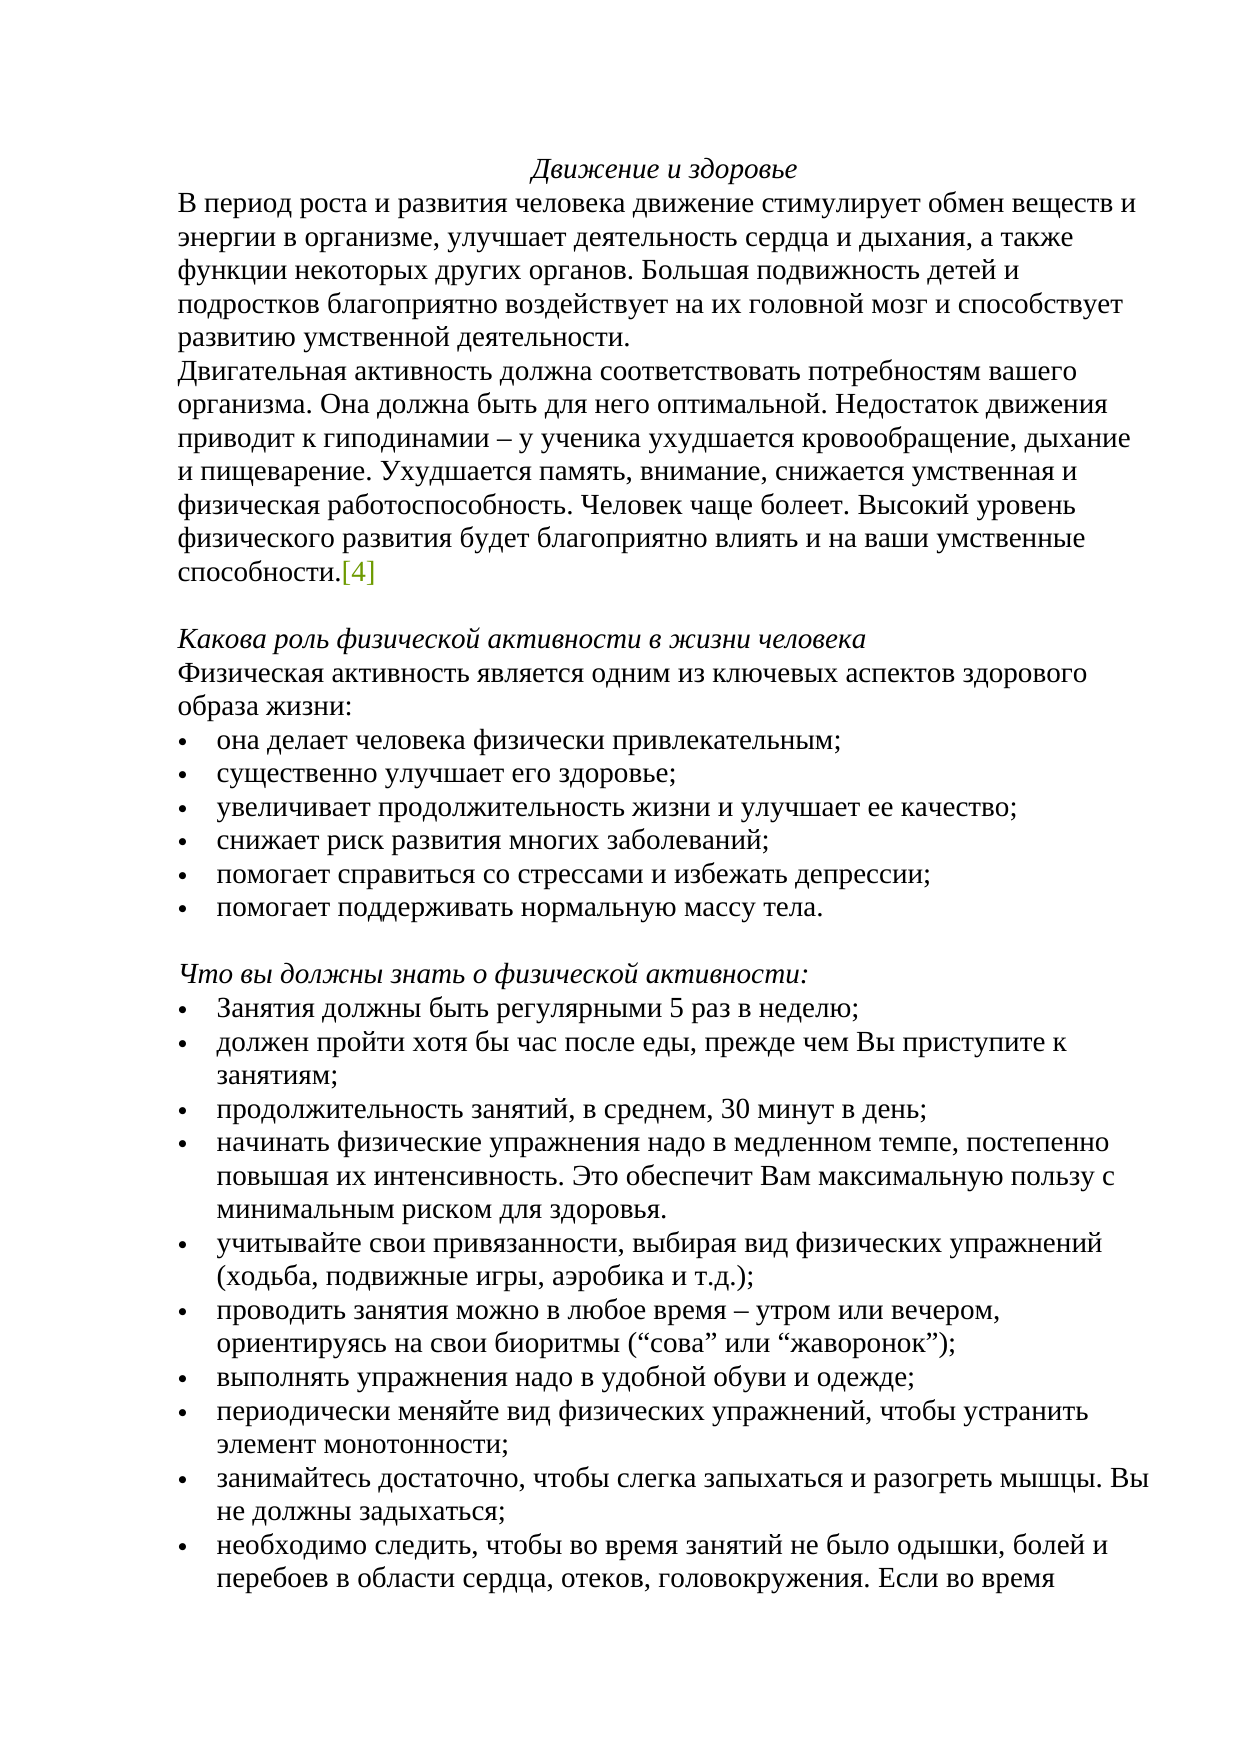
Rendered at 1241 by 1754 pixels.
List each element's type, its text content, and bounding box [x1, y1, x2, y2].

list учитывайте свои привязанности, выбирая вид физических упражнений (ходьба, подвижные игры, аэробика и т.д.); [179, 1225, 1152, 1292]
text Что вы должны знать о физической активности: [177, 957, 1152, 990]
list должен пройти хотя бы час после еды, прежде чем Вы приступите к занятиям; [179, 1024, 1152, 1091]
list помогает поддерживать нормальную массу тела. [179, 889, 1152, 923]
list снижает риск развития многих заболеваний; [179, 822, 1152, 856]
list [179, 1527, 1152, 1594]
list периодически меняйте вид физических упражнений, чтобы устранить элемент монотонности; [179, 1393, 1152, 1460]
list начинать физические упражнения надо в медленном темпе, постепенно повышая их интенсивность. Это обеспечит Вам максимальную пользу с минимальным риском для здоровья. [179, 1124, 1152, 1225]
list она делает человека физически привлекательным; [179, 722, 1152, 755]
text Движение и здоровье [177, 152, 1152, 185]
text Какова роль физической активности в жизни человека [177, 621, 1152, 655]
list Занятия должны быть регулярными 5 раз в неделю; [179, 990, 1152, 1024]
list продолжительность занятий, в среднем, 30 минут в день; [179, 1091, 1152, 1124]
list увеличивает продолжительность жизни и улучшает ее качество; [179, 789, 1152, 822]
text Физическая активность является одним из ключевых аспектов здорового образа жизни: [177, 655, 1152, 722]
text В период роста и развития человека движение стимулирует обмен веществ и энергии в организме, улучшает деятельность сердца и дыхания, а также функции некоторых других органов. Большая подвижность детей и подростков благоприятно воздействует на их головной мозг и способствует развитию умственной деятельности. [177, 185, 1152, 353]
list проводить занятия можно в любое время – утром или вечером, ориентируясь на свои биоритмы (“сова” или “жаворонок”); [179, 1292, 1152, 1359]
text Двигательная активность должна соответствовать потребностям вашего организма. Она должна быть для него оптимальной. Недостаток движения приводит к гиподинамии – у ученика ухудшается кровообращение, дыхание и пищеварение. Ухудшается память, внимание, снижается умственная и физическая работоспособность. Человек чаще болеет. Высокий уровень физического развития будет благоприятно влиять и на ваши умственные способности.[4] [177, 353, 1152, 588]
list выполнять упражнения надо в удобной обуви и одежде; [179, 1359, 1152, 1393]
list существенно улучшает его здоровье; [179, 755, 1152, 789]
list помогает справиться со стрессами и избежать депрессии; [179, 856, 1152, 889]
list занимайтесь достаточно, чтобы слегка запыхаться и разогреть мышцы. Вы не должны задыхаться; [179, 1460, 1152, 1527]
